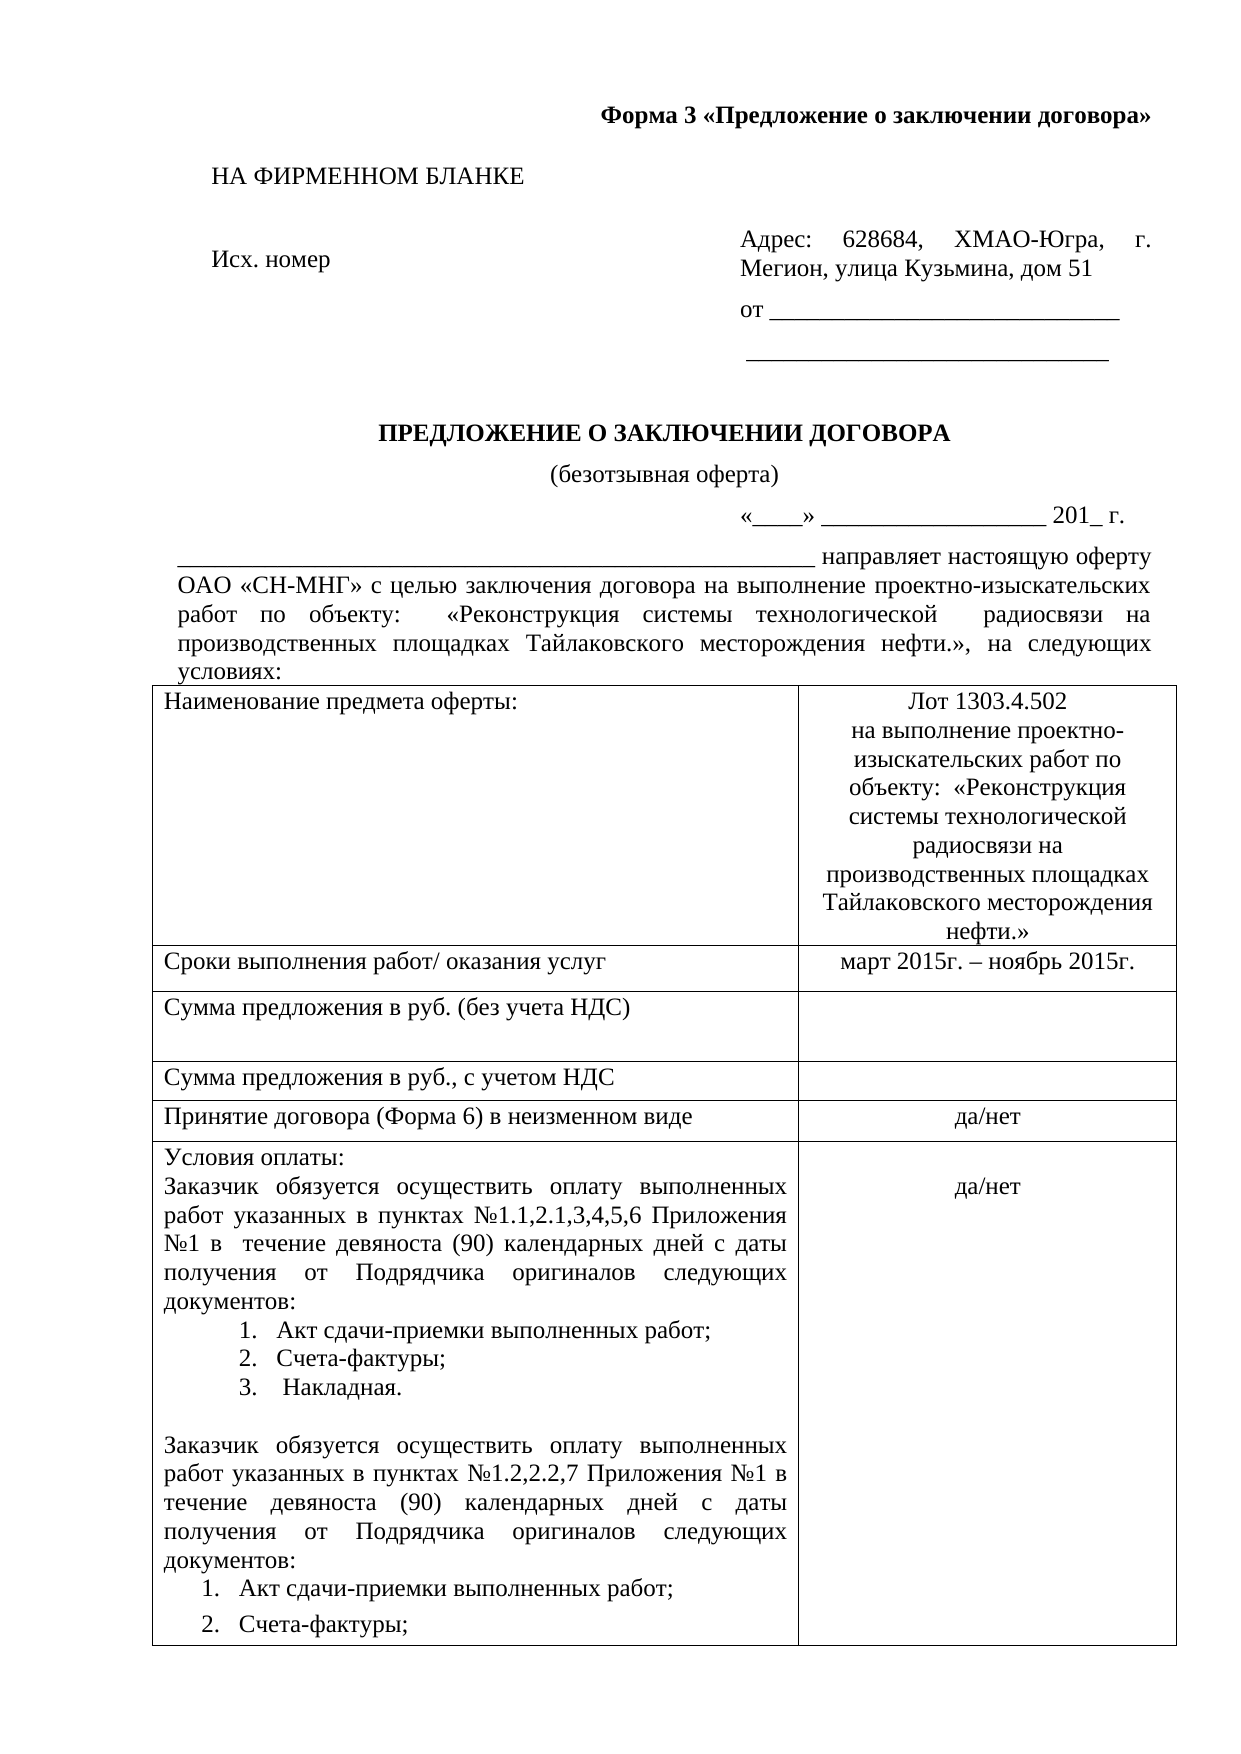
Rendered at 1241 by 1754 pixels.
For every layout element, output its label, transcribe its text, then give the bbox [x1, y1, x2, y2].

text от ____________________________ [740, 294, 1152, 323]
table_header Наименование предмета оферты: [153, 686, 798, 945]
table_cell да/нет [799, 1101, 1176, 1141]
text _____________________________ [740, 335, 1152, 364]
table_cell да/нет [799, 1142, 1176, 1645]
table_cell Сумма предложения в руб. (без учета НДС) [153, 992, 798, 1061]
text ___________________________________________________ направляет настоящую оферту ОАО «СН-МНГ» с целью заключения договора на выполнение проектно-изыскательских работ по объекту: «Реконструкция системы технологической радиосвязи на производственных площадках Тайлаковского месторождения нефти.», на следующих условиях: [177, 541, 1152, 685]
table_cell Сроки выполнения работ/ оказания услуг [153, 946, 798, 991]
table_cell [799, 1062, 1176, 1100]
text «____» __________________ 201_ г. [740, 500, 1152, 529]
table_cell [153, 1142, 798, 1645]
text ПРЕДЛОЖЕНИЕ О ЗАКЛЮЧЕНИИ ДОГОВОРА [177, 418, 1152, 446]
table_cell март 2015г. – ноябрь 2015г. [799, 946, 1176, 991]
table_header Лот 1303.4.502 на выполнение проектно-изыскательских работ по объекту: «Реконструкция системы технологической радиосвязи на производственных площадках Тайлаковского месторождения нефти.» [799, 686, 1176, 945]
text Форма 3 «Предложение о заключении договора» [177, 100, 1152, 129]
text Адрес: 628684, ХМАО-Югра, г. Мегион, улица Кузьмина, дом 51 [740, 224, 1152, 281]
table_cell [799, 992, 1176, 1061]
table_cell Принятие договора (Форма 6) в неизменном виде [153, 1101, 798, 1141]
text (безотзывная оферта) [177, 459, 1152, 488]
table_cell Сумма предложения в руб., с учетом НДС [153, 1062, 798, 1100]
